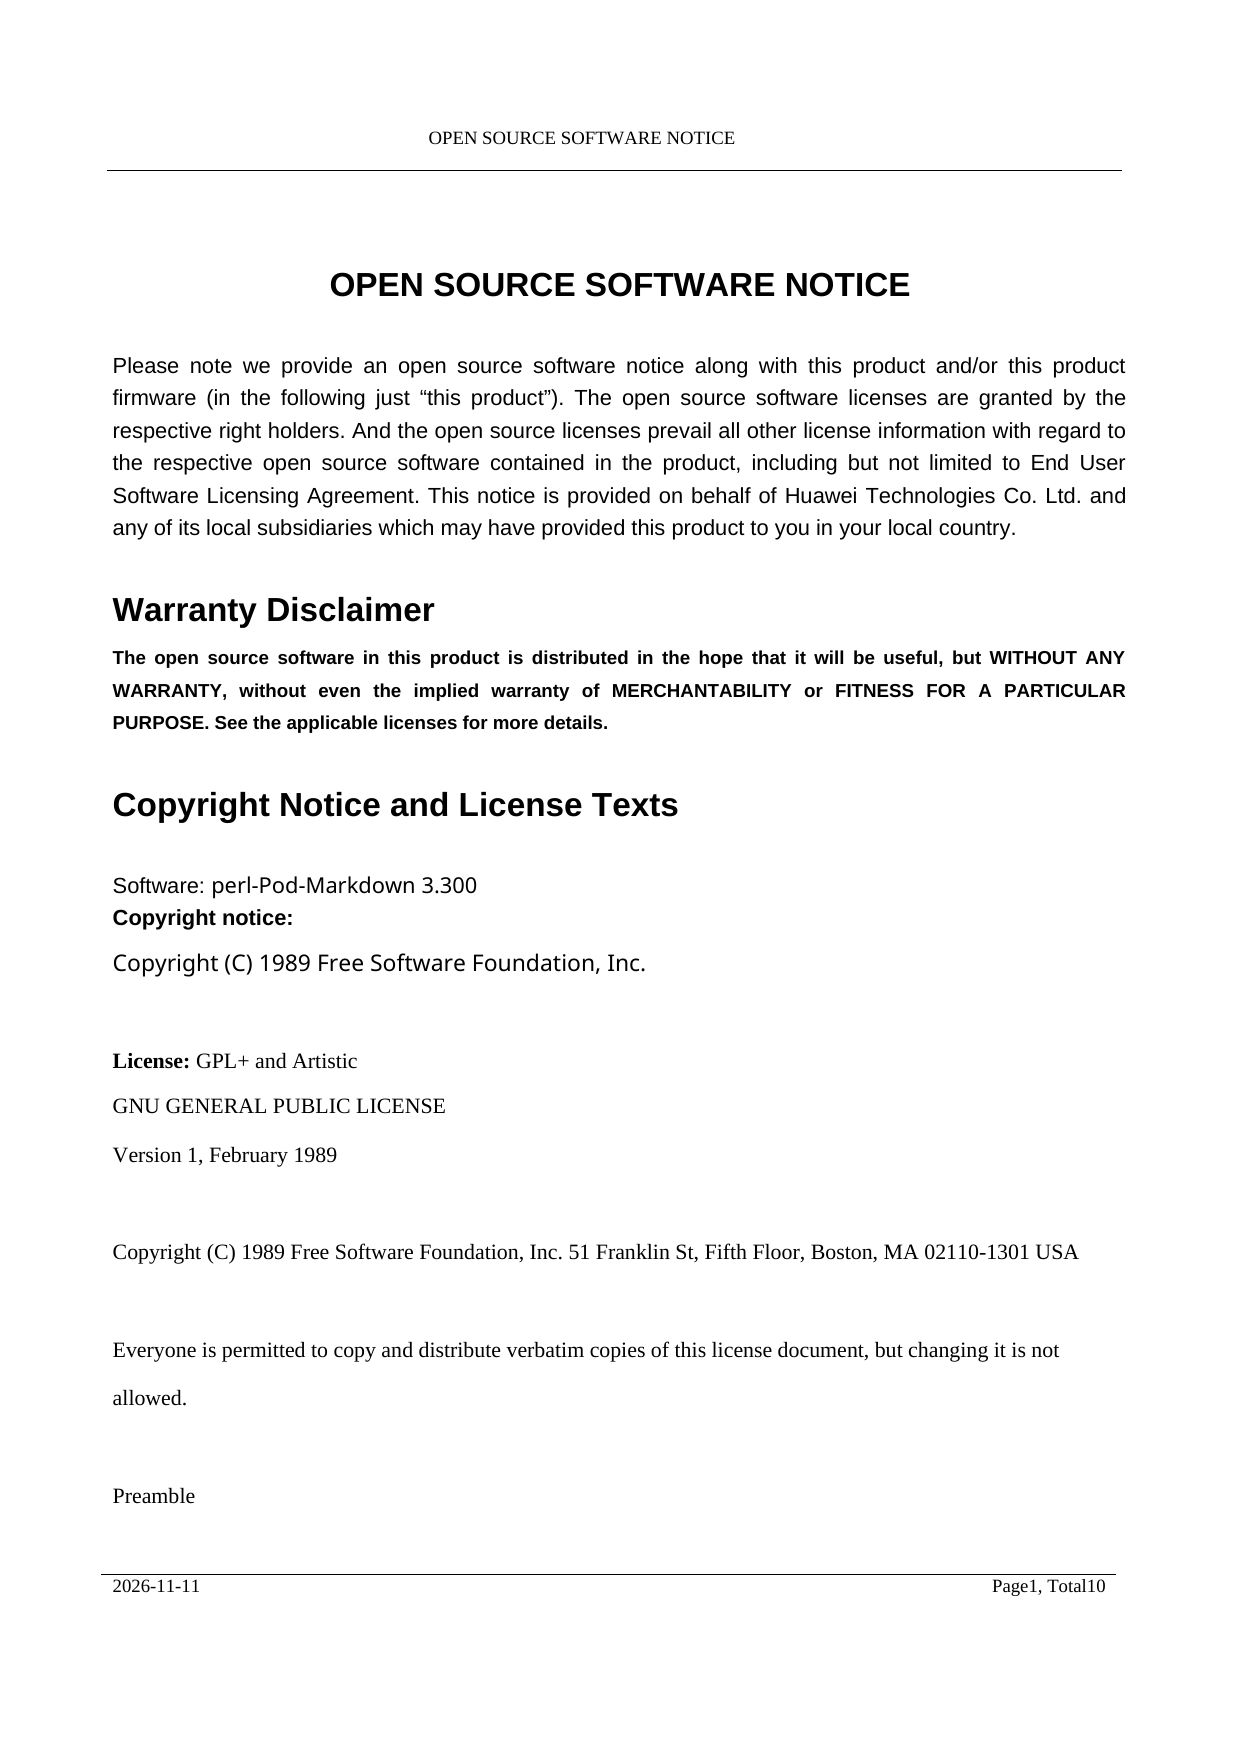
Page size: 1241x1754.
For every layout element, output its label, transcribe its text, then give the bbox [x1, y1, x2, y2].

text The open source software in this product is distributed in the hope that it will be useful, but WITHOUT ANY WARRANTY, without even the implied warranty of MERCHANTABILITY or FITNESS FOR A PARTICULAR PURPOSE. See the applicable licenses for more details. [112, 641, 1128, 739]
text Copyright (C) 1989 Free Software Foundation, Inc. [112, 947, 1128, 1028]
text Warranty Disclaimer [112, 576, 1128, 641]
text Software: perl-Pod-Markdown 3.300 [112, 869, 1128, 901]
text OPEN SOURCE SOFTWARE NOTICE [112, 251, 1128, 316]
text Please note we provide an open source software notice along with this product and/or this product firmware (in the following just “this product”). The open source software licenses are granted by the respective right holders. And the open source licenses prevail all other license information with regard to the respective open source software contained in the product, including but not limited to End User Software Licensing Agreement. This notice is provided on behalf of Huawei Technologies Co. Ltd. and any of its local subsidiaries which may have provided this product to you in your local country. [112, 349, 1128, 544]
text Copyright Notice and License Texts [112, 771, 1128, 836]
text Copyright notice: [112, 901, 1128, 934]
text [112, 1089, 1128, 1512]
text License: GPL+ and Artistic [112, 1044, 1128, 1077]
